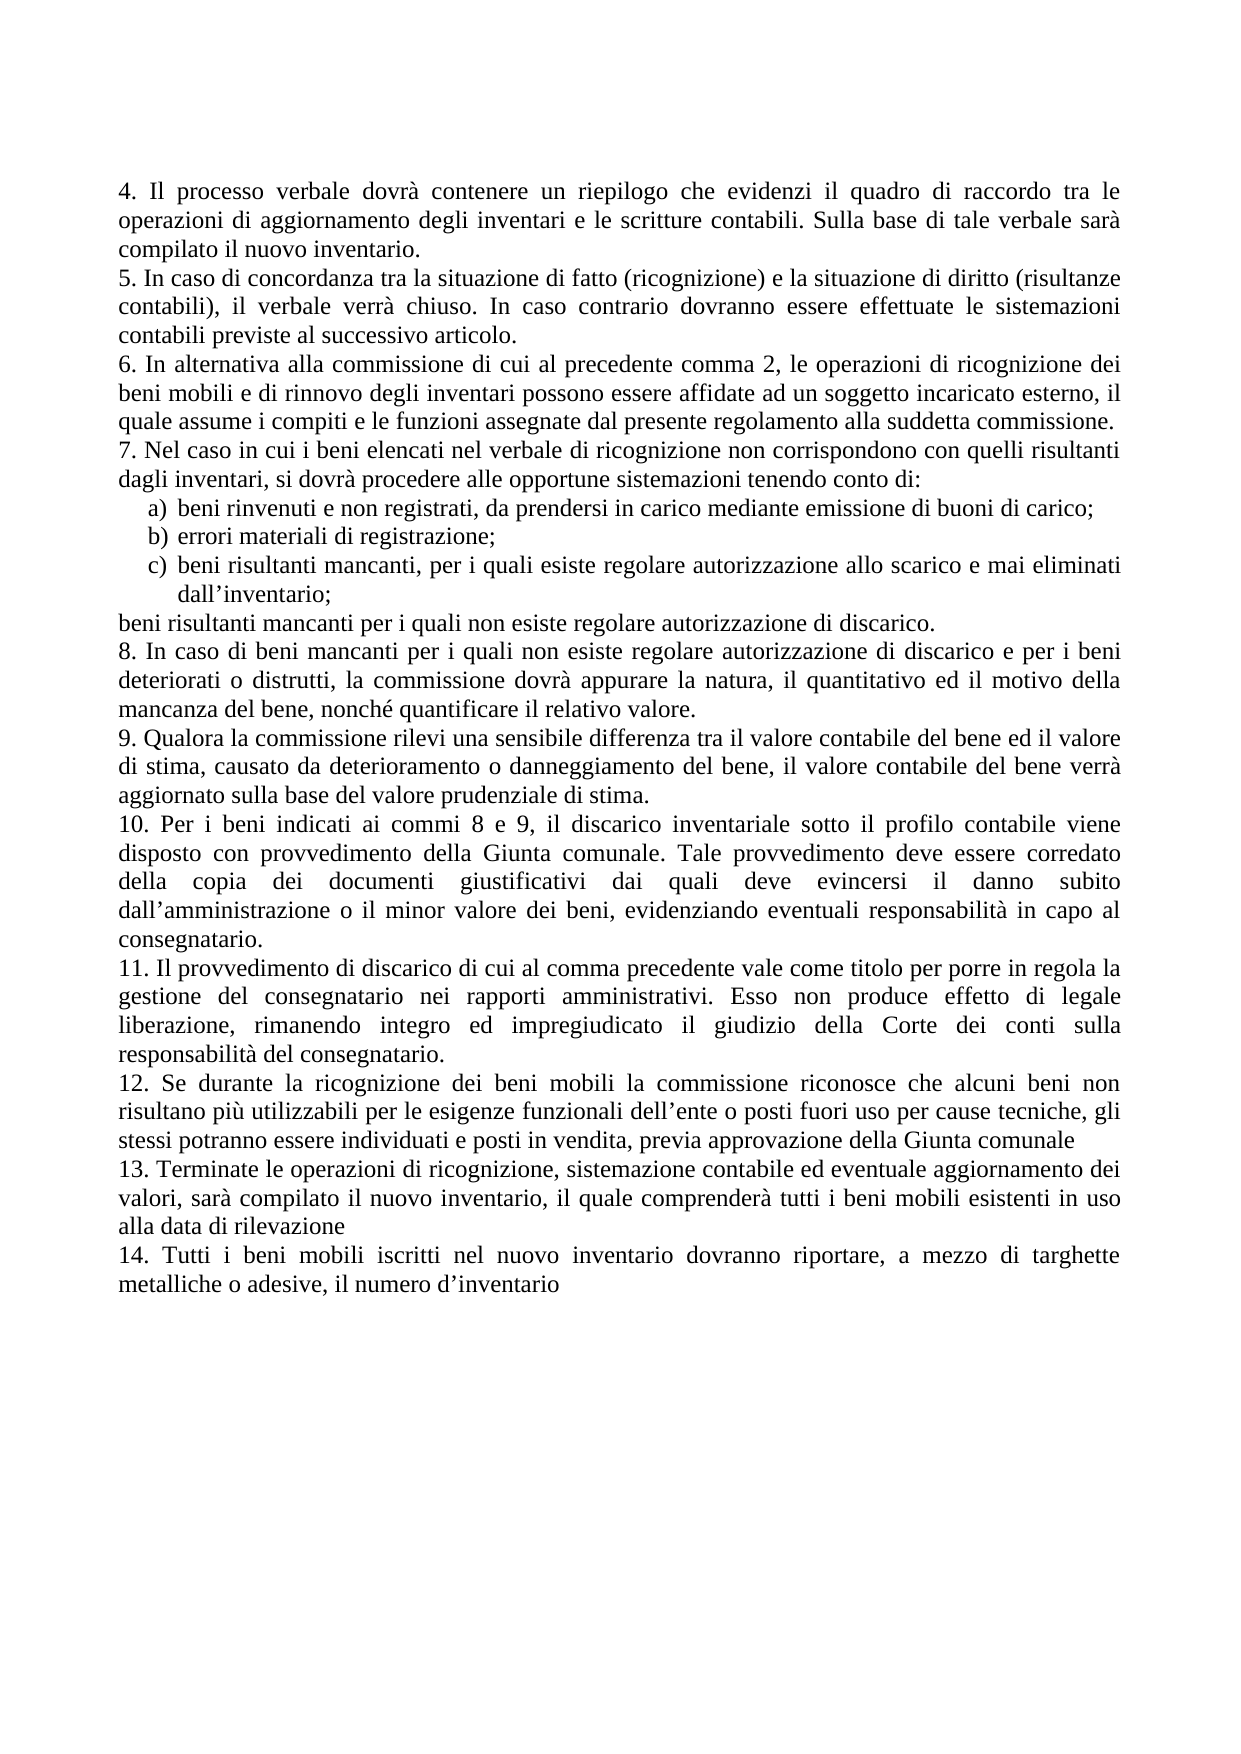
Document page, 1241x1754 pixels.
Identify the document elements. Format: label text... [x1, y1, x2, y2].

text 14. Tutti i beni mobili iscritti nel nuovo inventario dovranno riportare, a mezzo di targhette metalliche o adesive, il numero d’inventario [118, 1240, 1122, 1298]
text 4. Il processo verbale dovrà contenere un riepilogo che evidenzi il quadro di raccordo tra le operazioni di aggiornamento degli inventari e le scritture contabili. Sulla base di tale verbale sarà compilato il nuovo inventario. [118, 176, 1122, 263]
text 5. In caso di concordanza tra la situazione di fatto (ricognizione) e la situazione di diritto (risultanze contabili), il verbale verrà chiuso. In caso contrario dovranno essere effettuate le sistemazioni contabili previste al successivo articolo. [118, 263, 1122, 349]
text 11. Il provvedimento di discarico di cui al comma precedente vale come titolo per porre in regola la gestione del consegnatario nei rapporti amministrativi. Esso non produce effetto di legale liberazione, rimanendo integro ed impregiudicato il giudizio della Corte dei conti sulla responsabilità del consegnatario. [118, 953, 1122, 1068]
text 12. Se durante la ricognizione dei beni mobili la commissione riconosce che alcuni beni non risultano più utilizzabili per le esigenze funzionali dell’ente o posti fuori uso per cause tecniche, gli stessi potranno essere individuati e posti in vendita, previa approvazione della Giunta comunale [118, 1068, 1122, 1154]
text 13. Terminate le operazioni di ricognizione, sistemazione contabile ed eventuale aggiornamento dei valori, sarà compilato il nuovo inventario, il quale comprenderà tutti i beni mobili esistenti in uso alla data di rilevazione [118, 1154, 1122, 1240]
text 7. Nel caso in cui i beni elencati nel verbale di ricognizione non corrispondono con quelli risultanti dagli inventari, si dovrà procedere alle opportune sistemazioni tenendo conto di: [118, 435, 1122, 493]
list beni rinvenuti e non registrati, da prendersi in carico mediante emissione di buoni di carico; [148, 493, 1122, 521]
list beni risultanti mancanti, per i quali esiste regolare autorizzazione allo scarico e mai eliminati dall’inventario; [148, 550, 1122, 608]
text 10. Per i beni indicati ai commi 8 e 9, il discarico inventariale sotto il profilo contabile viene disposto con provvedimento della Giunta comunale. Tale provvedimento deve essere corredato della copia dei documenti giustificativi dai quali deve evincersi il danno subito dall’amministrazione o il minor valore dei beni, evidenziando eventuali responsabilità in capo al consegnatario. [118, 809, 1122, 953]
text 9. Qualora la commissione rilevi una sensibile differenza tra il valore contabile del bene ed il valore di stima, causato da deterioramento o danneggiamento del bene, il valore contabile del bene verrà aggiornato sulla base del valore prudenziale di stima. [118, 723, 1122, 809]
text 6. In alternativa alla commissione di cui al precedente comma 2, le operazioni di ricognizione dei beni mobili e di rinnovo degli inventari possono essere affidate ad un soggetto incaricato esterno, il quale assume i compiti e le funzioni assegnate dal presente regolamento alla suddetta commissione. [118, 349, 1122, 435]
text 8. In caso di beni mancanti per i quali non esiste regolare autorizzazione di discarico e per i beni deteriorati o distrutti, la commissione dovrà appurare la natura, il quantitativo ed il motivo della mancanza del bene, nonché quantificare il relativo valore. [118, 636, 1122, 723]
list errori materiali di registrazione; [148, 521, 1122, 550]
text beni risultanti mancanti per i quali non esiste regolare autorizzazione di discarico. [118, 608, 1122, 636]
